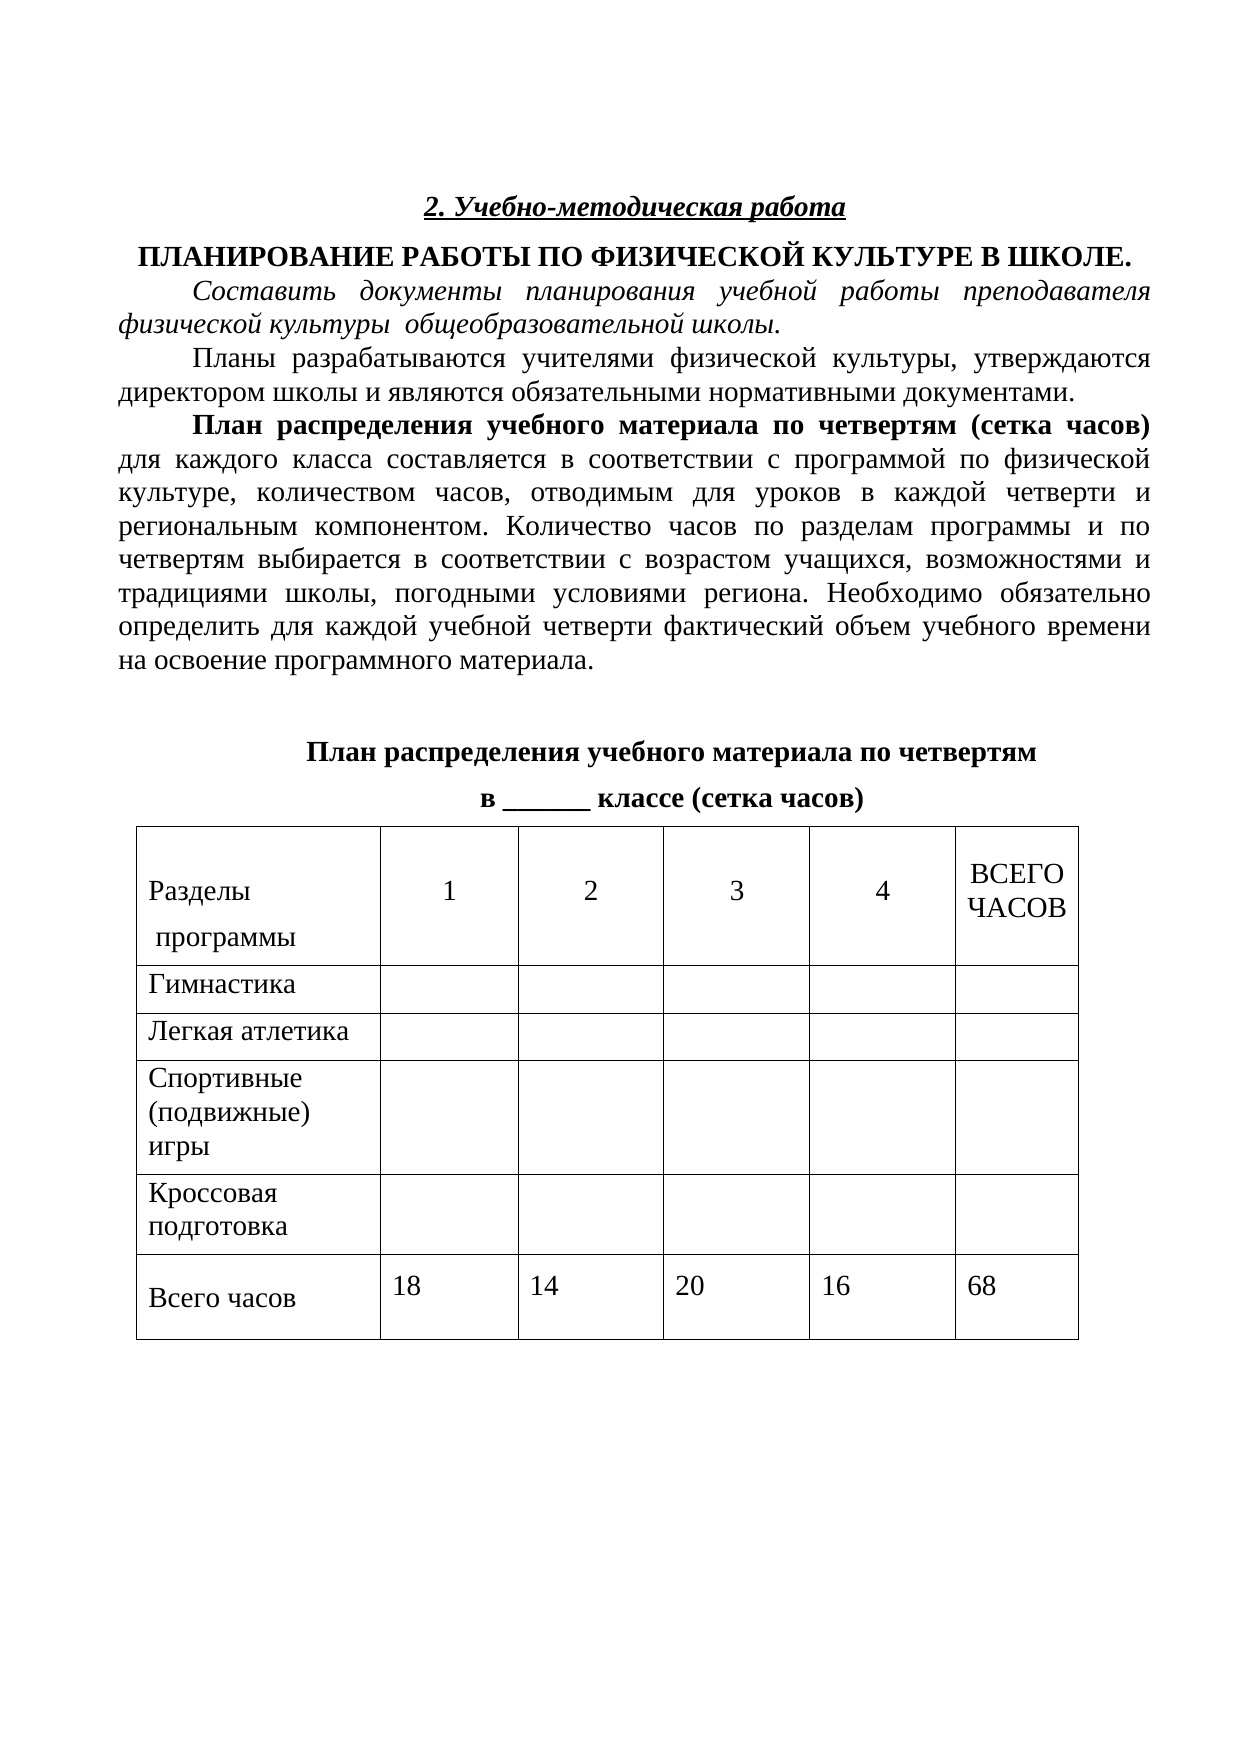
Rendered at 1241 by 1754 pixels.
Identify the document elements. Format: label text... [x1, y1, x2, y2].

table_cell [381, 966, 518, 1012]
table_cell Гимнастика [137, 966, 380, 1012]
table_cell [810, 1061, 955, 1174]
table_cell Спортивные (подвижные) игры [137, 1061, 380, 1174]
text Составить документы планирования учебной работы преподавателя физической культуры общеобразовательной школы. [118, 273, 1152, 340]
table_cell [381, 1014, 518, 1059]
text ПЛАНИРОВАНИЕ РАБОТЫ ПО ФИЗИЧЕСКОЙ КУЛЬТУРЕ В ШКОЛЕ. [118, 239, 1152, 273]
table_cell [664, 966, 809, 1012]
table_cell [519, 1061, 663, 1174]
table_cell 16 [810, 1255, 955, 1339]
table_cell [810, 1014, 955, 1059]
table_cell Легкая атлетика [137, 1014, 380, 1059]
table_cell [664, 1175, 809, 1254]
table_cell [956, 1061, 1078, 1174]
table_cell [956, 966, 1078, 1012]
table_cell 20 [664, 1255, 809, 1339]
table_cell 18 [381, 1255, 518, 1339]
table_cell [664, 1014, 809, 1059]
table_cell 68 [956, 1255, 1078, 1339]
table_cell [519, 1175, 663, 1254]
table_header Разделы программы [137, 827, 380, 965]
table_cell [519, 966, 663, 1012]
table_cell [381, 1061, 518, 1174]
text План распределения учебного материала по четвертям (сетка часов) для каждого класса составляется в соответствии с программой по физической культуре, количеством часов, отводимым для уроков в каждой четверти и региональным компонентом. Количество часов по разделам программы и по четвертям выбирается в соответствии с возрастом учащихся, возможностями и традициями школы, погодными условиями региона. Необходимо обязательно определить для каждой учебной четверти фактический объем учебного времени на освоение программного материала. [118, 407, 1152, 676]
table_cell [956, 1014, 1078, 1059]
table_cell [956, 1175, 1078, 1254]
table_cell 14 [519, 1255, 663, 1339]
text План распределения учебного материала по четвертям [118, 734, 1152, 768]
text в ______ классе (сетка часов) [118, 780, 1152, 814]
table_cell [381, 1175, 518, 1254]
table_cell [664, 1061, 809, 1174]
table_header ВСЕГО ЧАСОВ [956, 827, 1078, 965]
table_header 2 [519, 827, 663, 965]
table_header 4 [810, 827, 955, 965]
table_cell Кроссовая подготовка [137, 1175, 380, 1254]
table_cell Всего часов [137, 1255, 380, 1339]
text Планы разрабатываются учителями физической культуры, утверждаются директором школы и являются обязательными нормативными документами. [118, 340, 1152, 407]
table_cell [810, 966, 955, 1012]
table_cell [519, 1014, 663, 1059]
table_cell [810, 1175, 955, 1254]
text 2. Учебно-методическая работа [118, 189, 1152, 223]
table_header 3 [664, 827, 809, 965]
table_header 1 [381, 827, 518, 965]
